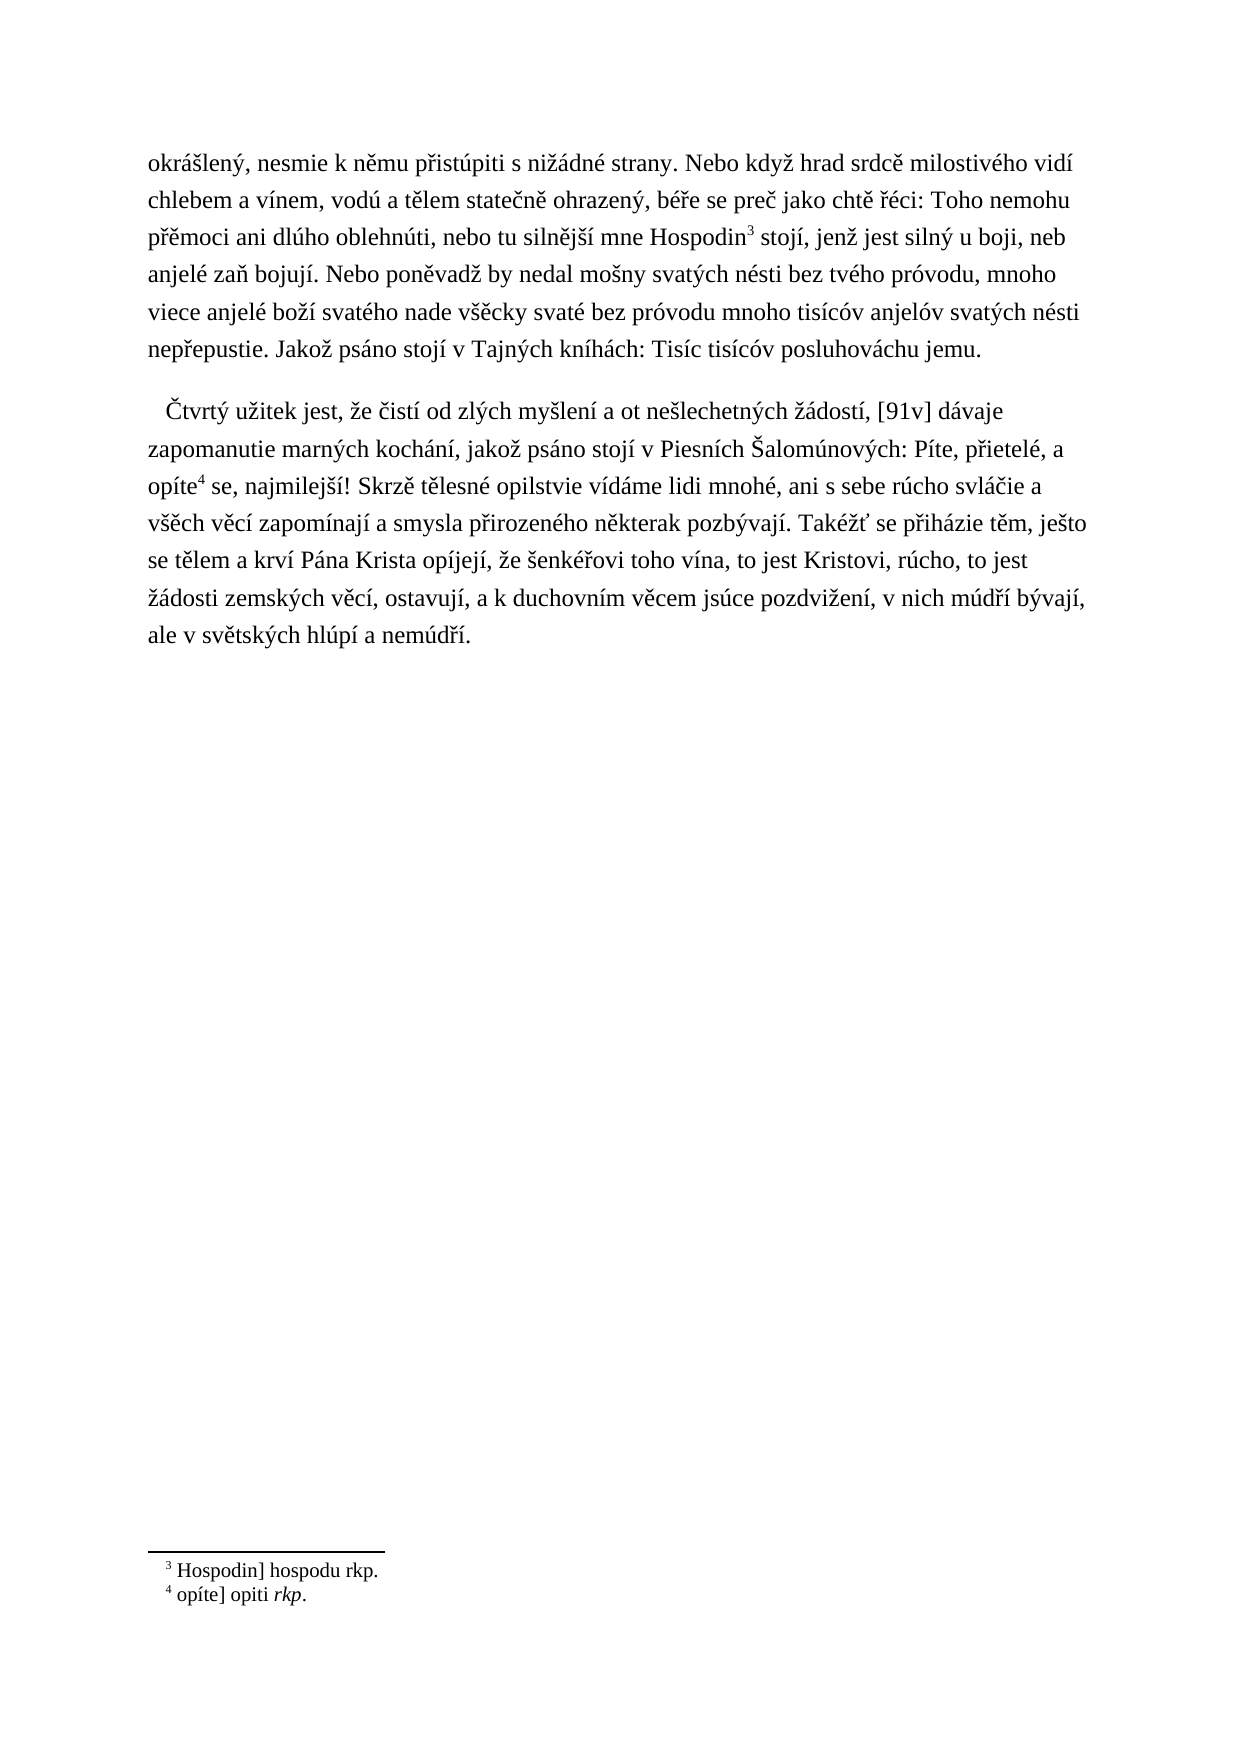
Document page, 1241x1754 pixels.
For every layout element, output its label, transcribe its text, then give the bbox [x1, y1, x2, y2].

text Čtvrtý užitek jest, že čistí od zlých myšlení a ot nešlechetných žádostí, [91v] dávaje zapomanutie marných kochání, jakož psáno stojí v Piesních Šalomúnových: Píte, přietelé, a opíte se, najmilejší! Skrzě tělesné opilstvie vídáme lidi mnohé, ani s sebe rúcho svláčie a všěch věcí zapomínají a smysla přirozeného některak pozbývají. Takéžť se přiházie těm, ješto se tělem a krví Pána Krista opíjejí, že šenkéřovi toho vína, to jest Kristovi, rúcho, to jest žádosti zemských věcí, ostavují, a k duchovním věcem jsúce pozdvižení, v nich múdří bývají, ale v světských hlúpí a nemúdří. [148, 396, 1093, 649]
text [148, 148, 1093, 363]
